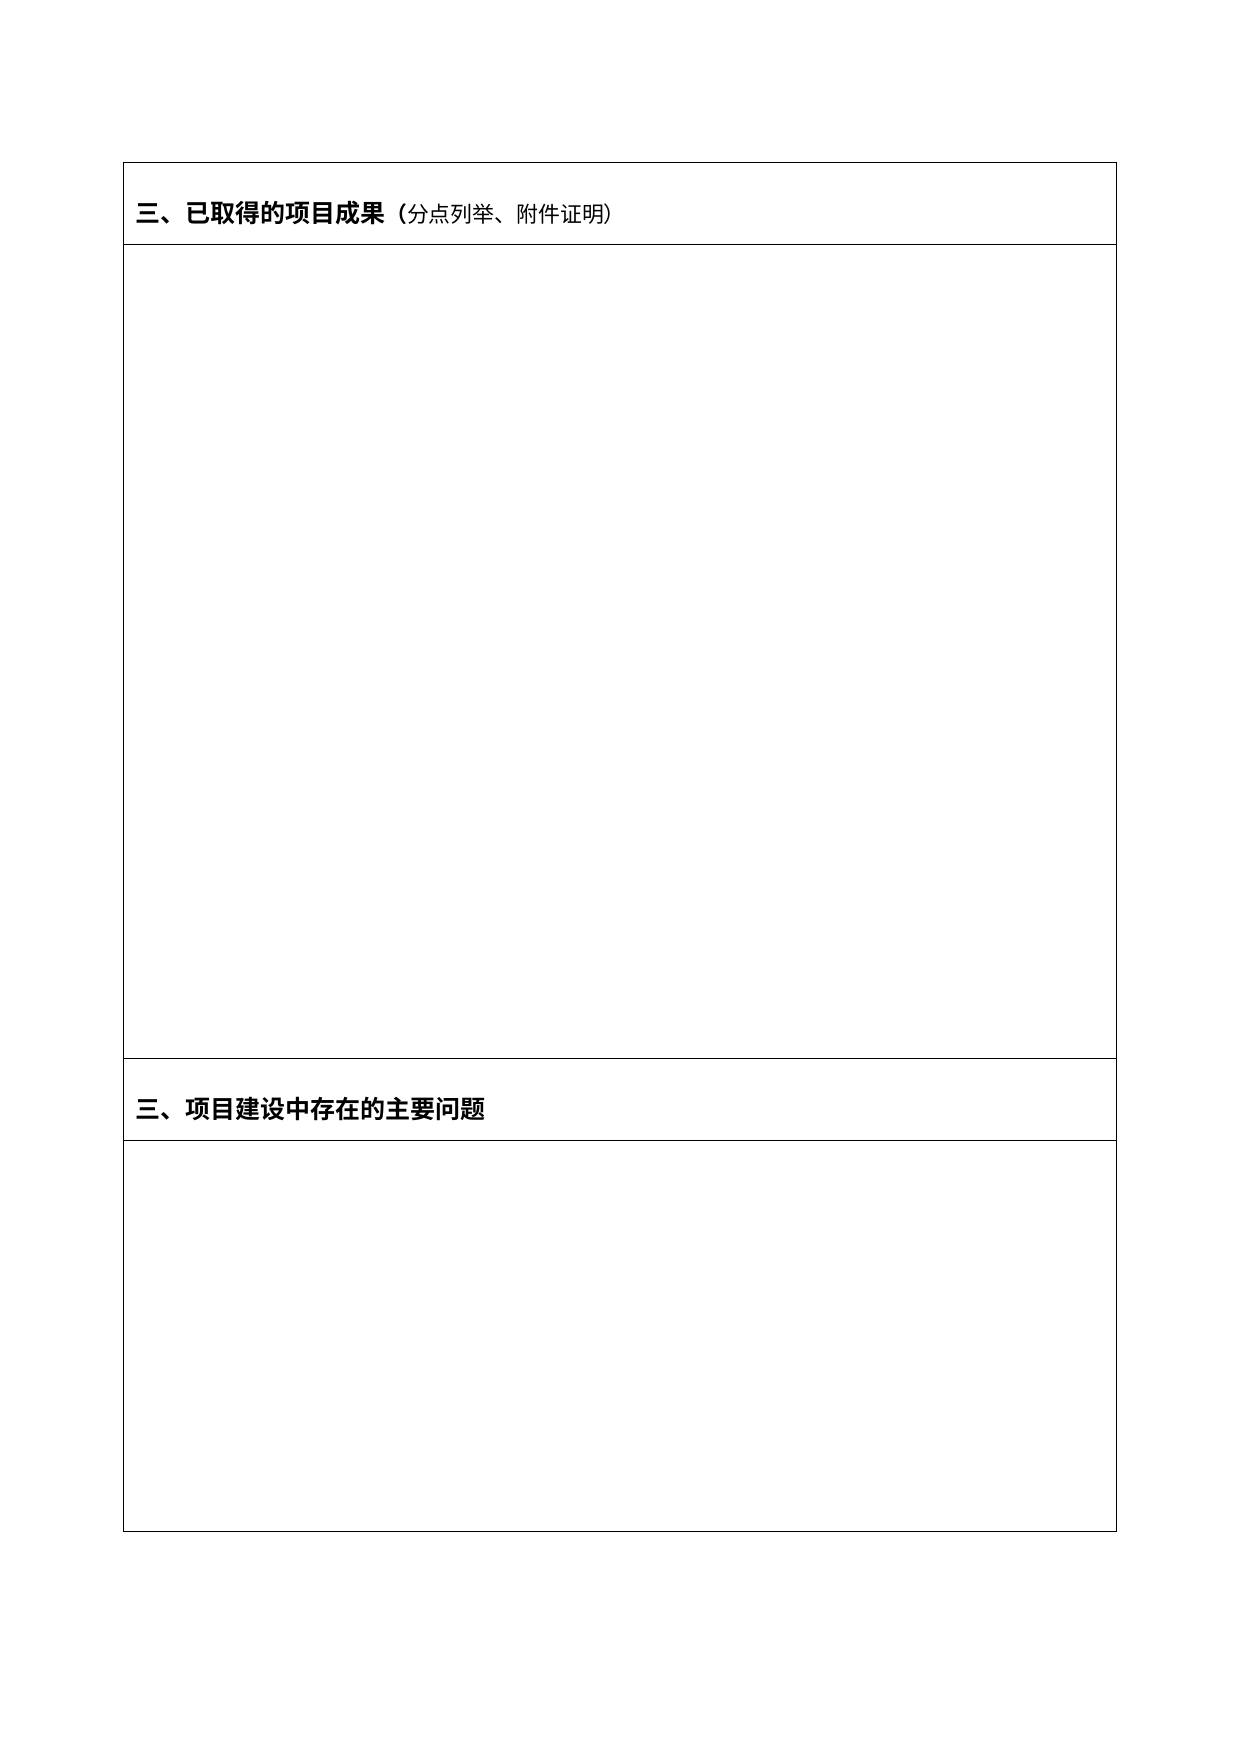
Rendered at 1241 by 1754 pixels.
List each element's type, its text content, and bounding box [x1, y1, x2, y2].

table_cell [124, 245, 1116, 1058]
table_cell [124, 1141, 1116, 1531]
table_cell 三、项目建设中存在的主要问题 [124, 1059, 1116, 1140]
table_cell 三、已取得的项目成果（分点列举、附件证明） [124, 163, 1116, 244]
